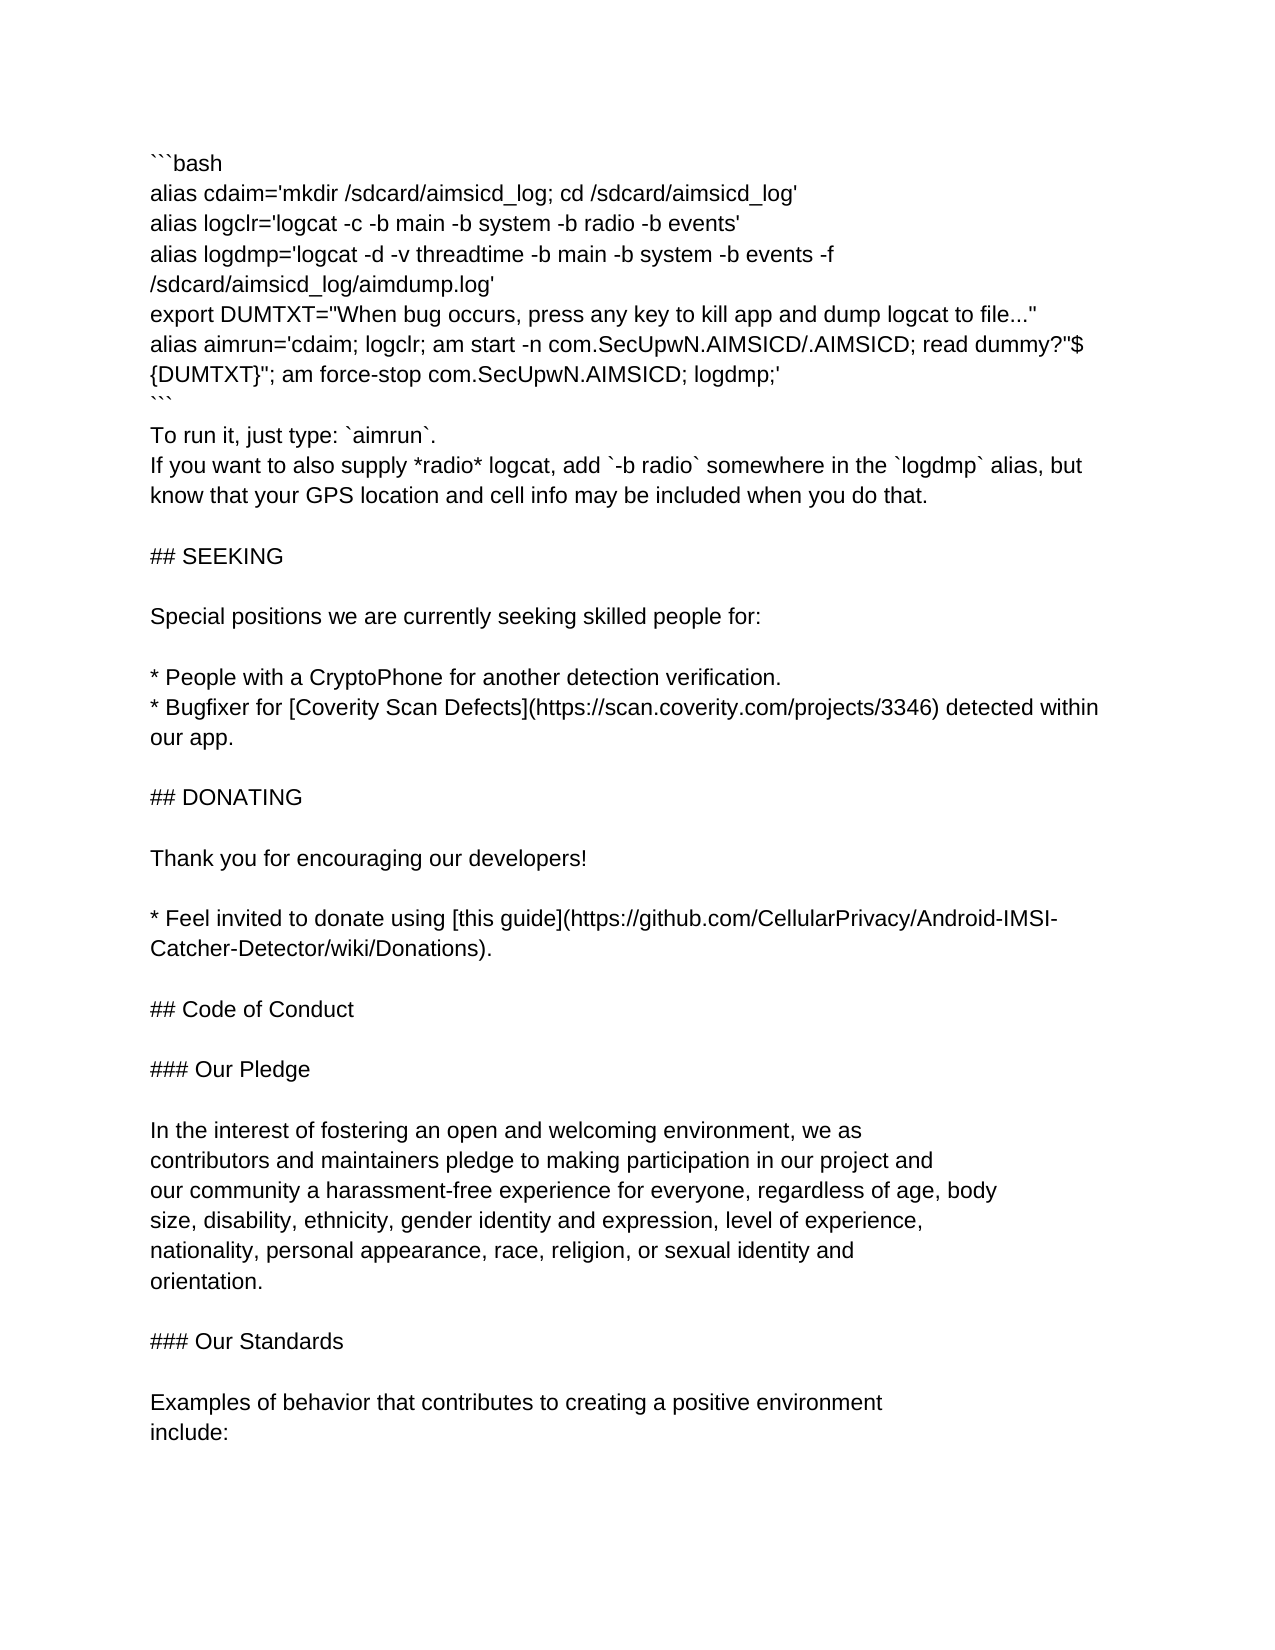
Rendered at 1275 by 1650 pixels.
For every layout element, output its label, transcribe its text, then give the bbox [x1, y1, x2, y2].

text alias cdaim='mkdir /sdcard/aimsicd_log; cd /sdcard/aimsicd_log' [150, 180, 1125, 207]
text our community a harassment-free experience for everyone, regardless of age, body [150, 1177, 1125, 1203]
text * Feel invited to donate using [this guide](https://github.com/CellularPrivacy/Android-IMSI-Catcher-Detector/wiki/Donations). [150, 905, 1125, 962]
text If you want to also supply *radio* logcat, add `-b radio` somewhere in the `logdmp` alias, but know that your GPS location and cell info may be included when you do that. [150, 452, 1125, 509]
text Examples of behavior that contributes to creating a positive environment [150, 1388, 1125, 1415]
text contributors and maintainers pledge to making participation in our project and [150, 1147, 1125, 1173]
text ``` [150, 392, 1125, 418]
text ```bash [150, 150, 1125, 176]
text include: [150, 1419, 1125, 1445]
text ## DONATING [150, 784, 1125, 811]
text size, disability, ethnicity, gender identity and expression, level of experience, [150, 1207, 1125, 1234]
text Special positions we are currently seeking skilled people for: [150, 603, 1125, 629]
text export DUMTXT="When bug occurs, press any key to kill app and dump logcat to file..." [150, 301, 1125, 327]
text alias logdmp='logcat -d -v threadtime -b main -b system -b events -f /sdcard/aimsicd_log/aimdump.log' [150, 241, 1125, 297]
text nationality, personal appearance, race, religion, or sexual identity and [150, 1237, 1125, 1264]
text ### Our Standards [150, 1328, 1125, 1354]
text ## SEEKING [150, 543, 1125, 569]
text Thank you for encouraging our developers! [150, 845, 1125, 871]
text To run it, just type: `aimrun`. [150, 422, 1125, 448]
text alias aimrun='cdaim; logclr; am start -n com.SecUpwN.AIMSICD/.AIMSICD; read dummy?"${DUMTXT}"; am force-stop com.SecUpwN.AIMSICD; logdmp;' [150, 331, 1125, 388]
text ## Code of Conduct [150, 996, 1125, 1022]
text * People with a CryptoPhone for another detection verification. [150, 663, 1125, 690]
text orientation. [150, 1268, 1125, 1294]
text alias logclr='logcat -c -b main -b system -b radio -b events' [150, 210, 1125, 237]
text * Bugfixer for [Coverity Scan Defects](https://scan.coverity.com/projects/3346) detected within our app. [150, 694, 1125, 750]
text ### Our Pledge [150, 1056, 1125, 1083]
text In the interest of fostering an open and welcoming environment, we as [150, 1117, 1125, 1143]
